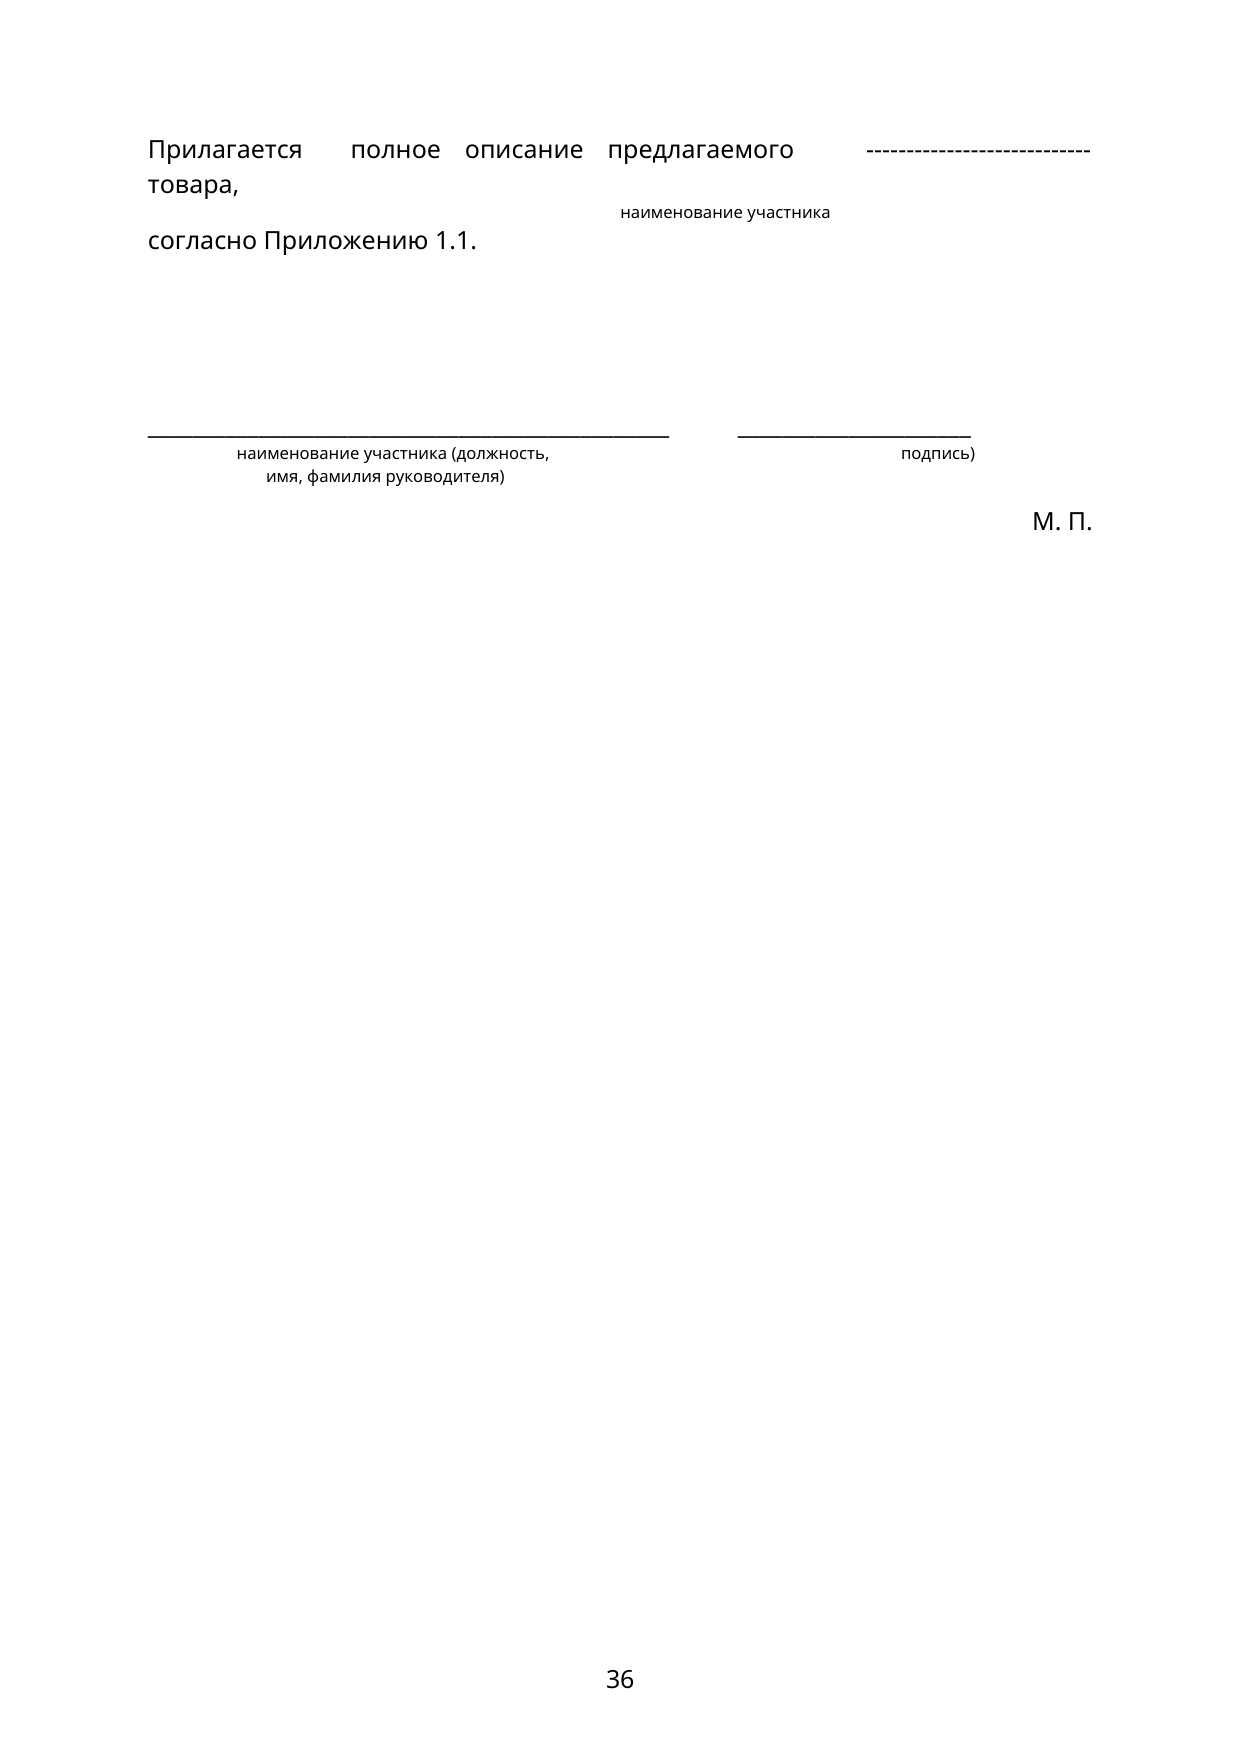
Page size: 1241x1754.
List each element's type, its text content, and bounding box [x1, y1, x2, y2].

text М. П. [148, 504, 1092, 538]
text имя, фамилия руководителя) [266, 465, 1092, 487]
text согласно Приложению 1.1. [148, 223, 1092, 257]
text Прилагается полное описание предлагаемого ---------------------------- товара, [148, 132, 1092, 200]
text наименование участника [148, 200, 1092, 223]
text наименование участника (должность, подпись) [236, 442, 1092, 465]
text _______________________________________________ _____________________ [148, 408, 1092, 442]
